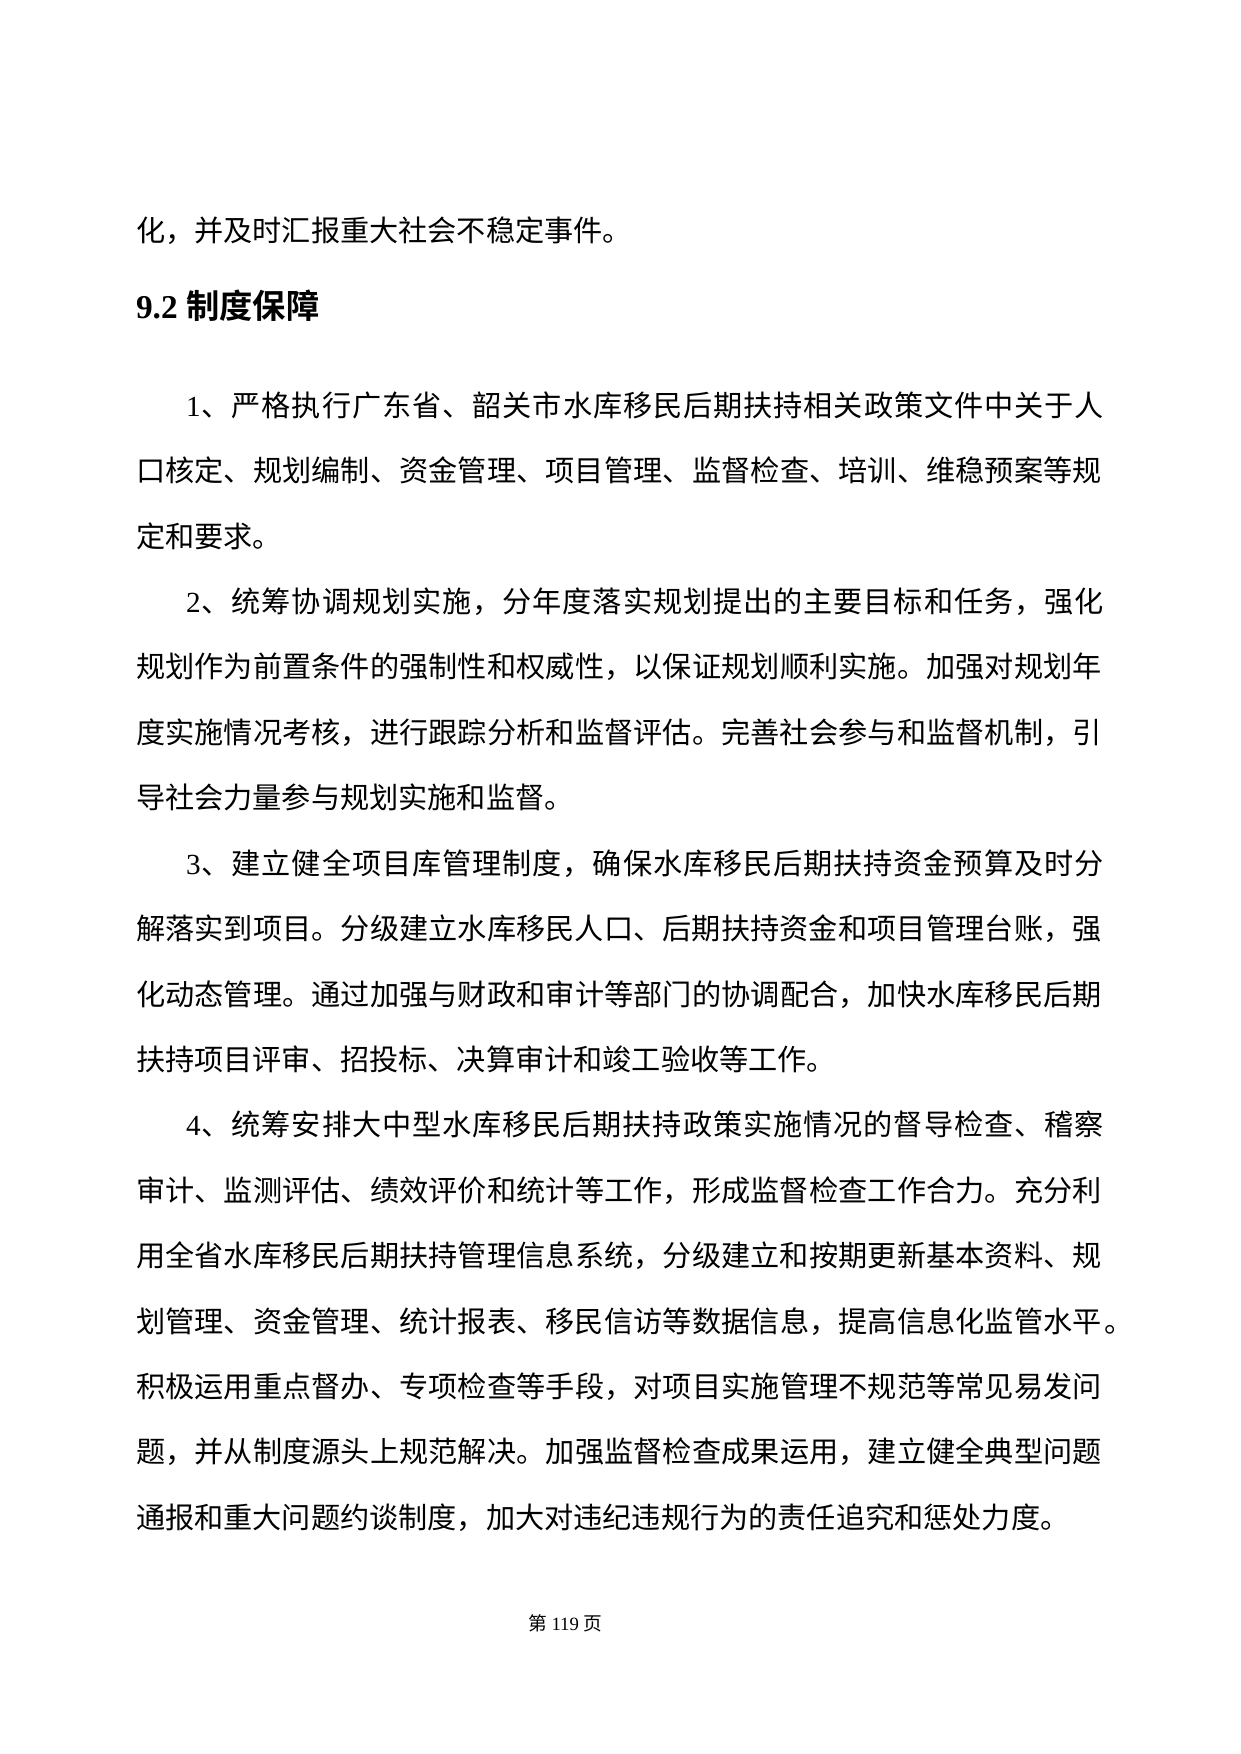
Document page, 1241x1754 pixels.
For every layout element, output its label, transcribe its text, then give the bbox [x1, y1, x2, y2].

text 2、统筹协调规划实施，分年度落实规划提出的主要目标和任务，强化规划作为前置条件的强制性和权威性，以保证规划顺利实施。加强对规划年度实施情况考核，进行跟踪分析和监督评估。完善社会参与和监督机制，引导社会力量参与规划实施和监督。 [136, 567, 1104, 829]
text 3、建立健全项目库管理制度，确保水库移民后期扶持资金预算及时分解落实到项目。分级建立水库移民人口、后期扶持资金和项目管理台账，强化动态管理。通过加强与财政和审计等部门的协调配合，加快水库移民后期扶持项目评审、招投标、决算审计和竣工验收等工作。 [136, 829, 1104, 1090]
subtitle 9.2 制度保障 [136, 271, 1104, 337]
text 1、严格执行广东省、韶关市水库移民后期扶持相关政策文件中关于人口核定、规划编制、资金管理、项目管理、监督检查、培训、维稳预案等规定和要求。 [136, 371, 1104, 567]
text 4、统筹安排大中型水库移民后期扶持政策实施情况的督导检查、稽察审计、监测评估、绩效评价和统计等工作，形成监督检查工作合力。充分利用全省水库移民后期扶持管理信息系统，分级建立和按期更新基本资料、规划管理、资金管理、统计报表、移民信访等数据信息，提高信息化监管水平。积极运用重点督办、专项检查等手段，对项目实施管理不规范等常见易发问题，并从制度源头上规范解决。加强监督检查成果运用，建立健全典型问题通报和重大问题约谈制度，加大对违纪违规行为的责任追究和惩处力度。 [136, 1090, 1104, 1548]
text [136, 196, 1104, 262]
